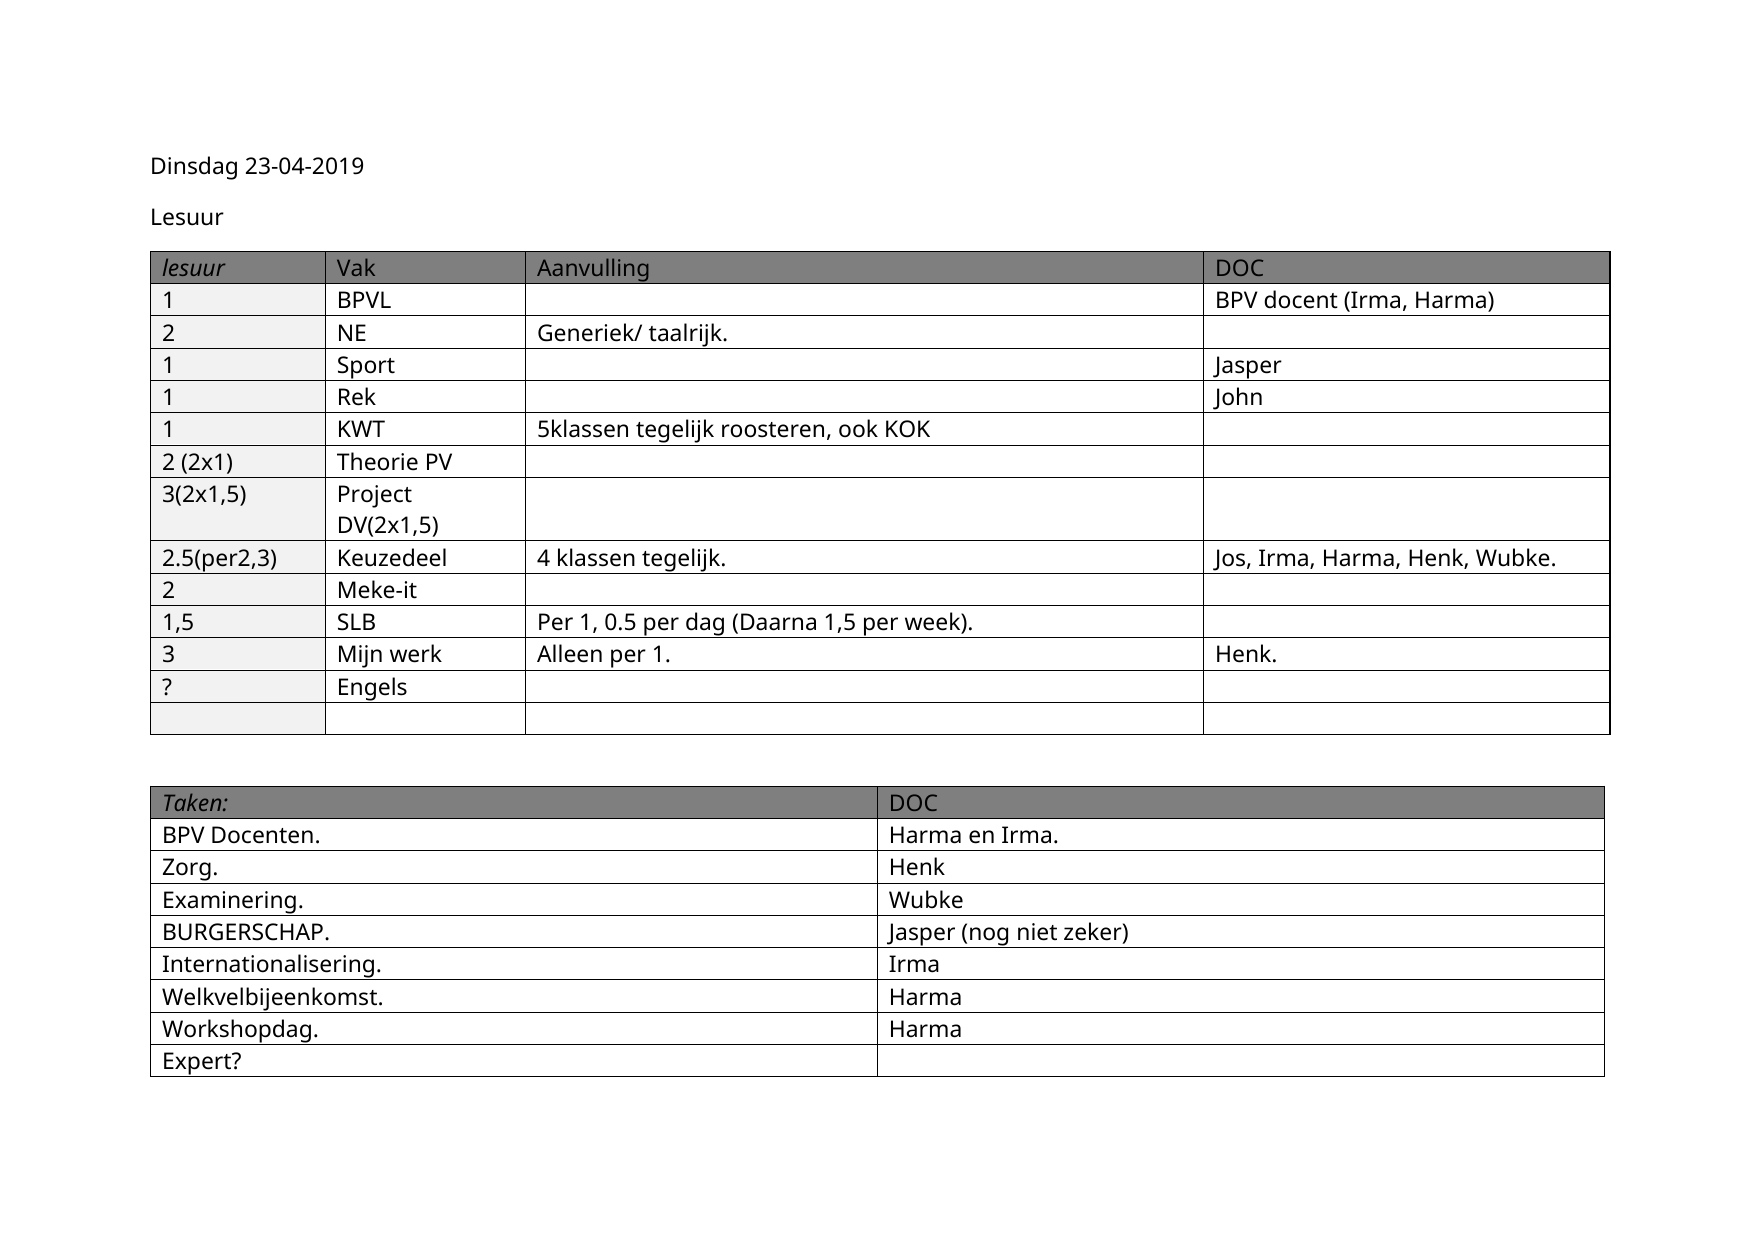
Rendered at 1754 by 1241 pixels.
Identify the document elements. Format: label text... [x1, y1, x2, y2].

table_cell Henk [878, 851, 1604, 882]
table_cell Zorg. [151, 851, 877, 882]
table_cell 5klassen tegelijk roosteren, ook KOK [526, 413, 1203, 444]
table_header Vak [326, 252, 525, 283]
table_cell [526, 478, 1203, 540]
table_cell [1204, 316, 1609, 348]
table_cell [526, 381, 1203, 412]
table_cell ? [151, 671, 325, 702]
table_cell [1204, 413, 1609, 444]
table_cell Generiek/ taalrijk. [526, 316, 1203, 348]
text Dinsdag 23-04-2019 [150, 150, 1604, 181]
table_cell John [1204, 381, 1609, 412]
table_cell [1204, 606, 1609, 637]
table_cell Expert? [151, 1045, 877, 1076]
table_cell [151, 703, 325, 734]
table_cell Jasper [1204, 349, 1609, 380]
table_cell Rek [326, 381, 525, 412]
table_cell Theorie PV [326, 446, 525, 477]
table_cell [526, 671, 1203, 702]
table_header lesuur [151, 252, 325, 283]
table_cell SLB [326, 606, 525, 637]
table_cell Henk. [1204, 638, 1609, 669]
table_cell Internationalisering. [151, 948, 877, 979]
table_cell Harma en Irma. [878, 819, 1604, 850]
table_cell [1204, 671, 1609, 702]
table_cell 1 [151, 284, 325, 315]
table_cell [526, 703, 1203, 734]
table_cell [1204, 703, 1609, 734]
table_cell [878, 1045, 1604, 1076]
table_cell Harma [878, 1013, 1604, 1044]
table_cell Sport [326, 349, 525, 380]
table_cell Examinering. [151, 884, 877, 915]
table_cell [1204, 574, 1609, 605]
table_cell Workshopdag. [151, 1013, 877, 1044]
table_cell 4 klassen tegelijk. [526, 541, 1203, 573]
table_header DOC [1204, 252, 1609, 283]
table_cell Meke-it [326, 574, 525, 605]
table_cell 3(2x1,5) [151, 478, 325, 540]
table_cell 3 [151, 638, 325, 669]
table_cell Engels [326, 671, 525, 702]
table_cell Per 1, 0.5 per dag (Daarna 1,5 per week). [526, 606, 1203, 637]
table_cell [526, 284, 1203, 315]
table_cell Keuzedeel [326, 541, 525, 573]
table_cell NE [326, 316, 525, 348]
table_cell 1 [151, 413, 325, 444]
table_header Aanvulling [526, 252, 1203, 283]
table_cell [1204, 478, 1609, 540]
table_cell [326, 703, 525, 734]
table_cell 2 [151, 316, 325, 348]
table_cell BURGERSCHAP. [151, 916, 877, 947]
table_cell 1,5 [151, 606, 325, 637]
table_cell Welkvelbijeenkomst. [151, 980, 877, 1012]
table_cell 1 [151, 349, 325, 380]
table_cell [526, 446, 1203, 477]
table_header DOC [878, 787, 1604, 818]
table_cell [526, 574, 1203, 605]
text Lesuur [150, 200, 1604, 232]
table_cell BPVL [326, 284, 525, 315]
table_cell BPV Docenten. [151, 819, 877, 850]
table_cell Jasper (nog niet zeker) [878, 916, 1604, 947]
table_cell Alleen per 1. [526, 638, 1203, 669]
table_cell [526, 349, 1203, 380]
table_cell [1204, 446, 1609, 477]
table_cell BPV docent (Irma, Harma) [1204, 284, 1609, 315]
table_cell KWT [326, 413, 525, 444]
table_cell 2 (2x1) [151, 446, 325, 477]
table_cell Wubke [878, 884, 1604, 915]
table_cell 2.5(per2,3) [151, 541, 325, 573]
table_cell Harma [878, 980, 1604, 1012]
table_cell Mijn werk [326, 638, 525, 669]
table_cell 1 [151, 381, 325, 412]
table_header Taken: [151, 787, 877, 818]
table_cell 2 [151, 574, 325, 605]
table_cell Irma [878, 948, 1604, 979]
table_cell Project DV(2x1,5) [326, 478, 525, 540]
table_cell Jos, Irma, Harma, Henk, Wubke. [1204, 541, 1609, 573]
